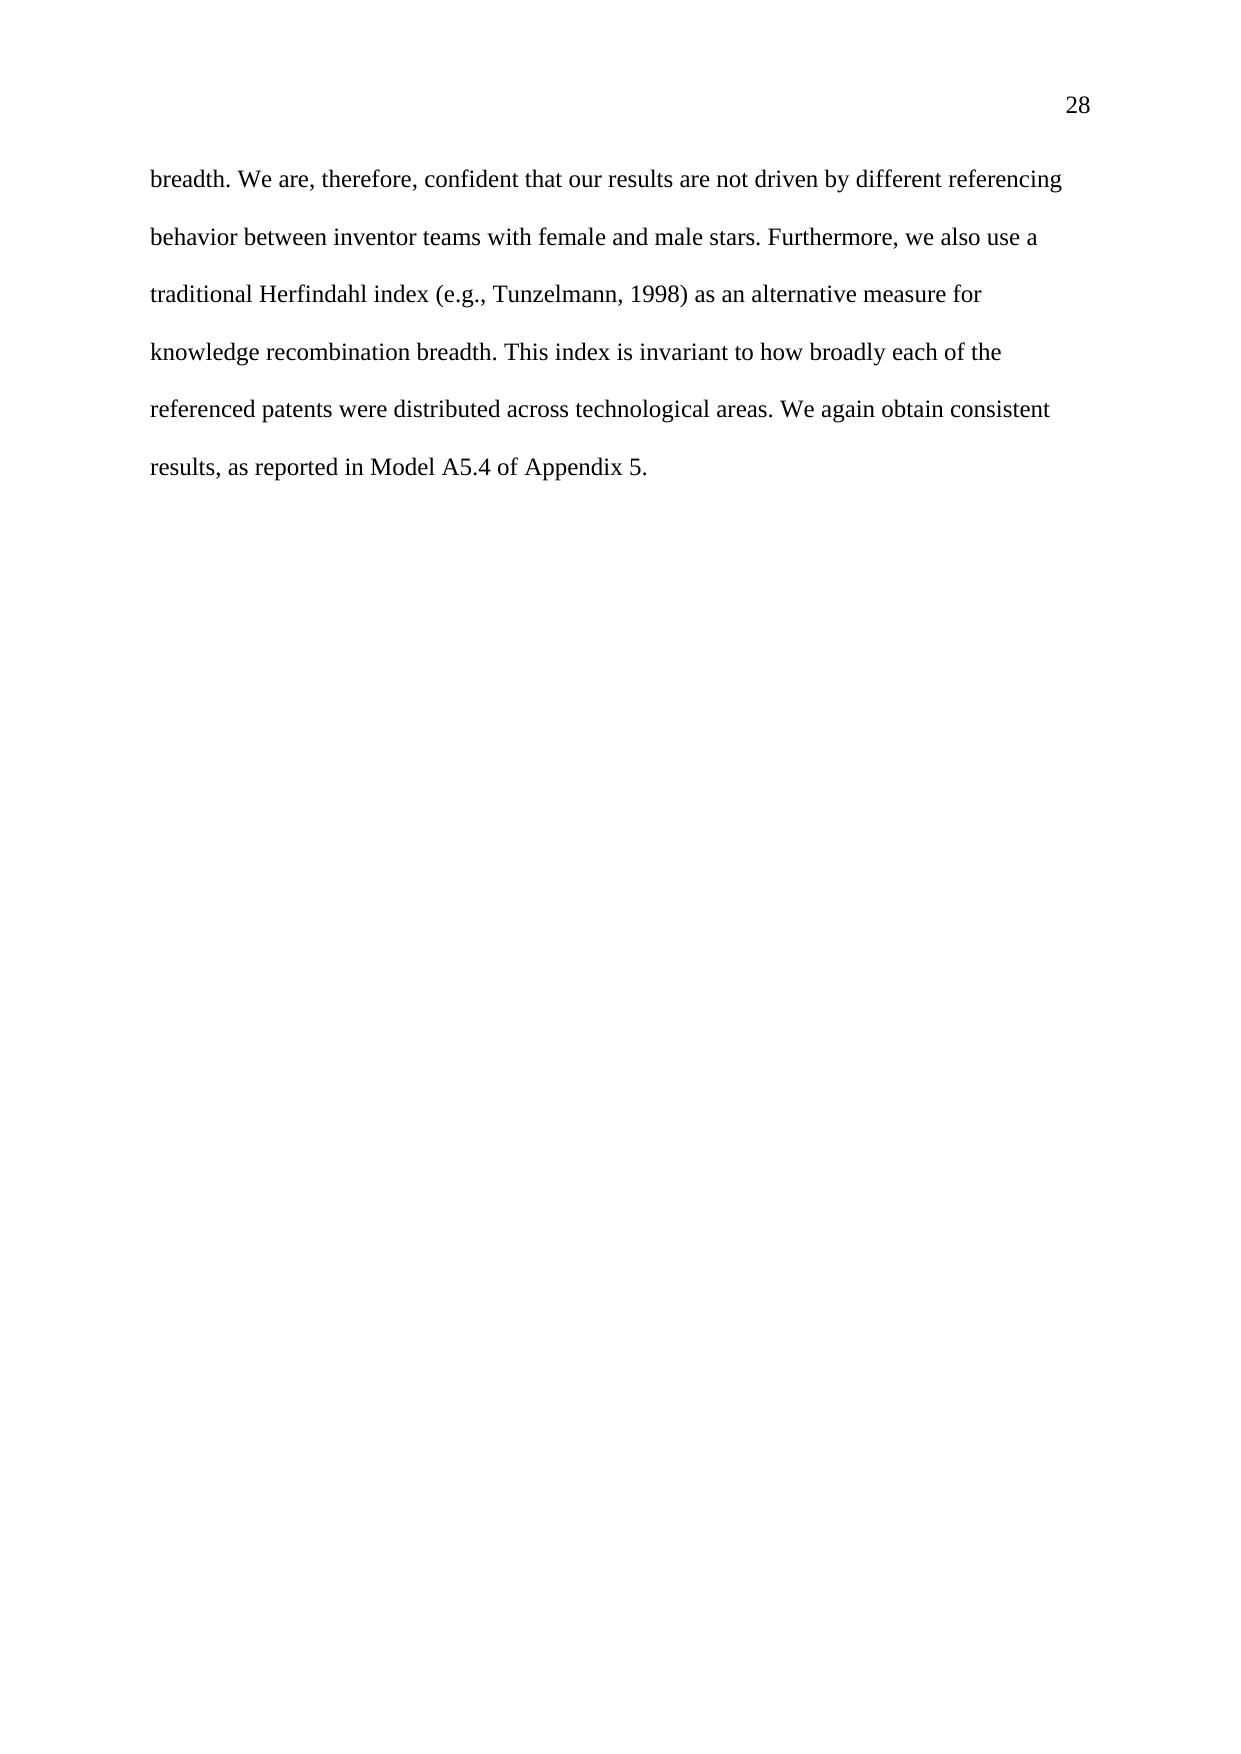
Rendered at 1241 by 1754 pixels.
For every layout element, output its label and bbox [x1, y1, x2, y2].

text [150, 164, 1090, 481]
